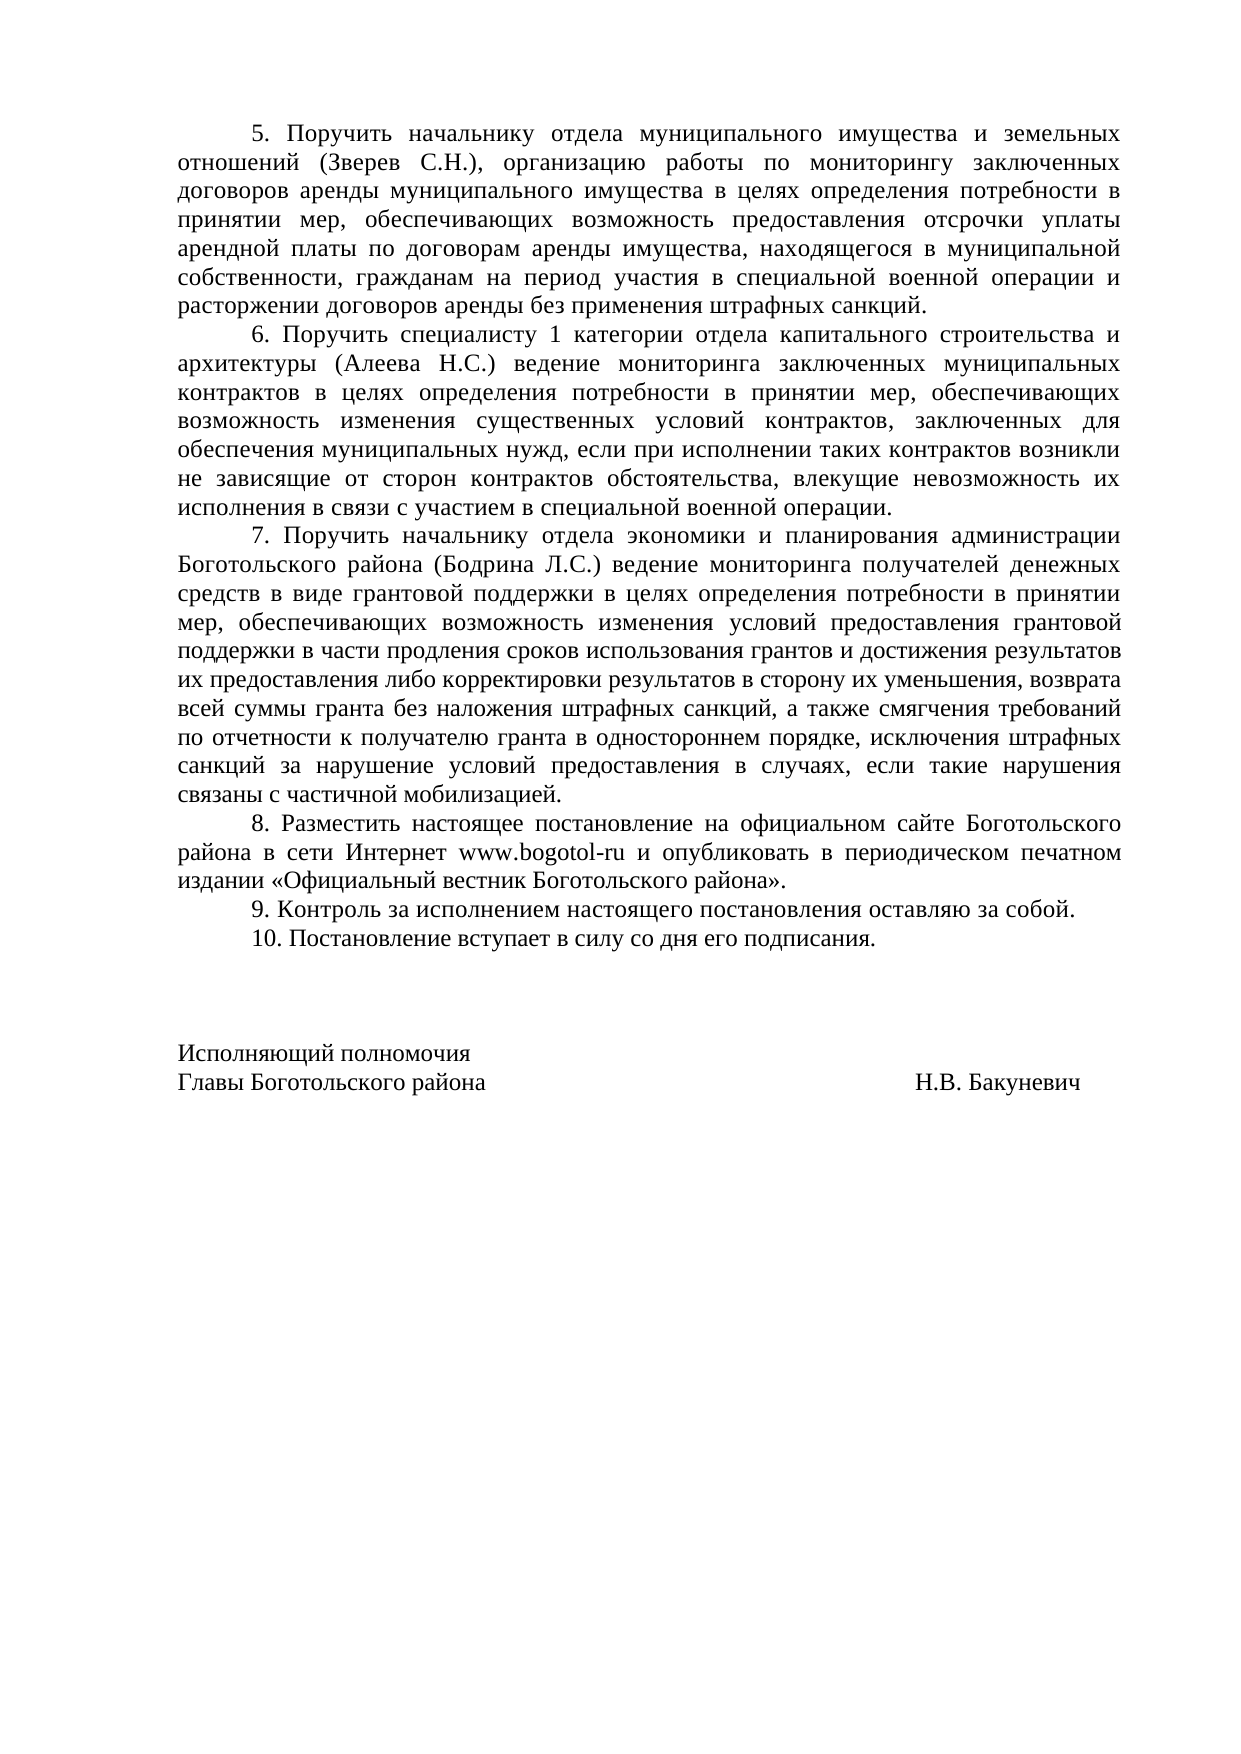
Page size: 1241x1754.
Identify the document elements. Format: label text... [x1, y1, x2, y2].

text 7. Поручить начальнику отдела экономики и планирования администрации Боготольского района (Бодрина Л.С.) ведение мониторинга получателей денежных средств в виде грантовой поддержки в целях определения потребности в принятии мер, обеспечивающих возможность изменения условий предоставления грантовой поддержки в части продления сроков использования грантов и достижения результатов их предоставления либо корректировки результатов в сторону их уменьшения, возврата всей суммы гранта без наложения штрафных санкций, а также смягчения требований по отчетности к получателю гранта в одностороннем порядке, исключения штрафных санкций за нарушение условий предоставления в случаях, если такие нарушения связаны с частичной мобилизацией. [177, 521, 1122, 808]
text Главы Боготольского района Н.В. Бакуневич [177, 1067, 1122, 1096]
text 8. Разместить настоящее постановление на официальном сайте Боготольского района в сети Интернет www.bogotol-ru и опубликовать в периодическом печатном издании «Официальный вестник Боготольского района». [177, 808, 1122, 894]
text 9. Контроль за исполнением настоящего постановления оставляю за собой. [177, 894, 1122, 923]
text 5. Поручить начальнику отдела муниципального имущества и земельных отношений (Зверев С.Н.), организацию работы по мониторингу заключенных договоров аренды муниципального имущества в целях определения потребности в принятии мер, обеспечивающих возможность предоставления отсрочки уплаты арендной платы по договорам аренды имущества, находящегося в муниципальной собственности, гражданам на период участия в специальной военной операции и расторжении договоров аренды без применения штрафных санкций. [177, 118, 1122, 319]
text 10. Постановление вступает в силу со дня его подписания. [177, 923, 1122, 952]
text Исполняющий полномочия [177, 1038, 1122, 1067]
text 6. Поручить специалисту 1 категории отдела капитального строительства и архитектуры (Алеева Н.С.) ведение мониторинга заключенных муниципальных контрактов в целях определения потребности в принятии мер, обеспечивающих возможность изменения существенных условий контрактов, заключенных для обеспечения муниципальных нужд, если при исполнении таких контрактов возникли не зависящие от сторон контрактов обстоятельства, влекущие невозможность их исполнения в связи с участием в специальной военной операции. [177, 319, 1122, 521]
